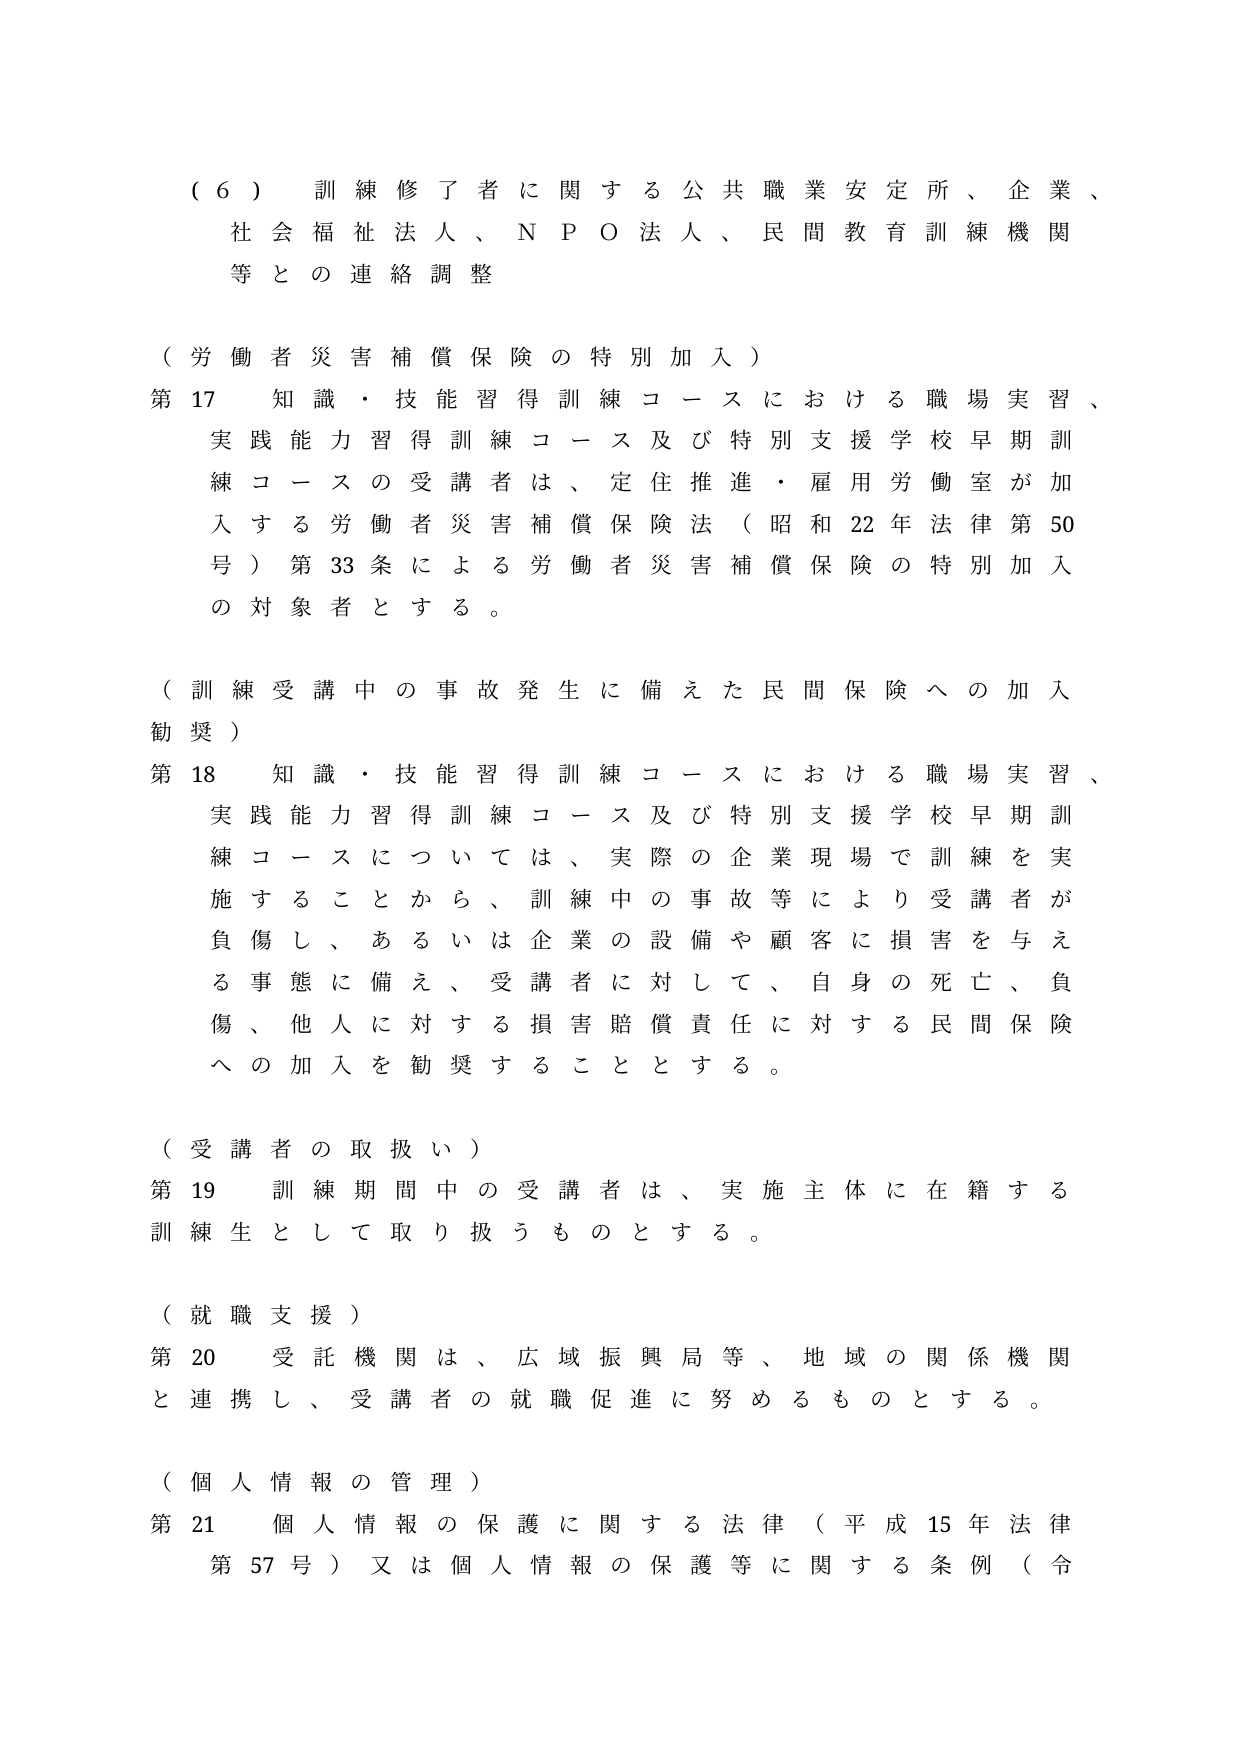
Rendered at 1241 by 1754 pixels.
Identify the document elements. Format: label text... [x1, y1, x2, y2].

text （受講者の取扱い） [150, 1127, 1090, 1169]
text 第20 受託機関は、広域振興局等、地域の関係機関と連携し、受講者の就職促進に努めるものとする。 [150, 1335, 1090, 1419]
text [150, 1502, 1090, 1585]
text 第19 訓練期間中の受講者は、実施主体に在籍する訓練生として取り扱うものとする。 [150, 1169, 1090, 1252]
text （就職支援） [150, 1294, 1090, 1335]
text 第17 知識・技能習得訓練コースにおける職場実習、実践能力習得訓練コース及び特別支援学校早期訓練コースの受講者は、定住推進・雇用労働室が加入する労働者災害補償保険法（昭和22年法律第50号）第33条による労働者災害補償保険の特別加入の対象者とする。 [150, 377, 1090, 627]
text （訓練受講中の事故発生に備えた民間保険への加入勧奨） [150, 669, 1090, 752]
text （労働者災害補償保険の特別加入） [150, 335, 1090, 377]
text （個人情報の管理） [150, 1460, 1090, 1502]
text 第18 知識・技能習得訓練コースにおける職場実習、実践能力習得訓練コース及び特別支援学校早期訓練コースについては、実際の企業現場で訓練を実施することから、訓練中の事故等により受講者が負傷し、あるいは企業の設備や顧客に損害を与える事態に備え、受講者に対して、自身の死亡、負傷、他人に対する損害賠償責任に対する民間保険への加入を勧奨することとする。 [150, 752, 1090, 1085]
text (６) 訓練修了者に関する公共職業安定所、企業、社会福祉法人、ＮＰＯ法人、民間教育訓練機関等との連絡調整 [150, 169, 1090, 294]
